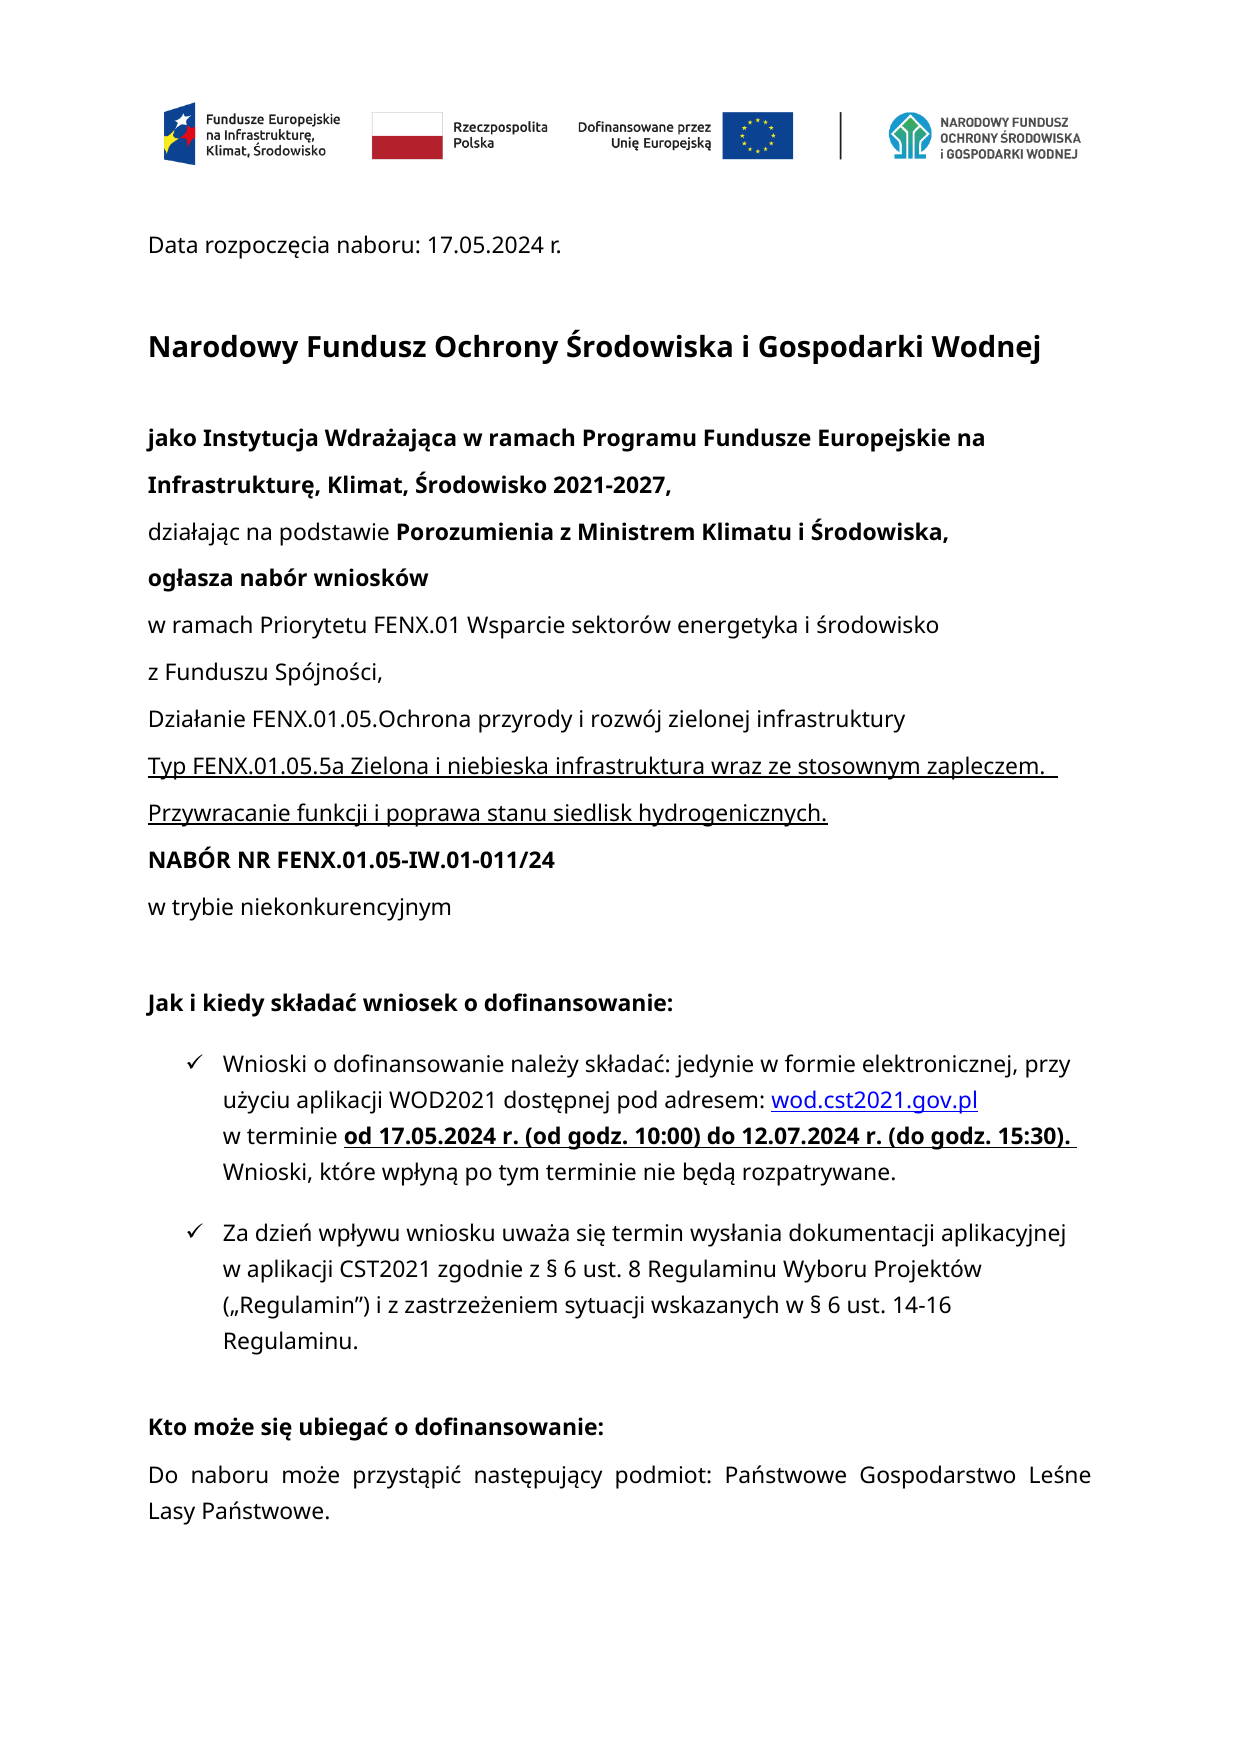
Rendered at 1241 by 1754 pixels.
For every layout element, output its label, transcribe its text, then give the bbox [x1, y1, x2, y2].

text Narodowy Fundusz Ochrony Środowiska i Gospodarki Wodnej [148, 326, 1093, 366]
text jako Instytucja Wdrażająca w ramach Programu Fundusze Europejskie na Infrastrukturę, Klimat, Środowisko 2021-2027, działając na podstawie Porozumienia z Ministrem Klimatu i Środowiska, ogłasza nabór wniosków w ramach Priorytetu FENX.01 Wsparcie sektorów energetyka i środowisko z Funduszu Spójności, Działanie FENX.01.05.Ochrona przyrody i rozwój zielonej infrastruktury Typ FENX.01.05.5a Zielona i niebieska infrastruktura wraz ze stosownym zapleczem. Przywracanie funkcji i poprawa stanu siedlisk hydrogenicznych. NABÓR NR FENX.01.05-IW.01-011/24 w trybie niekonkurencyjnym [148, 422, 1093, 922]
list Za dzień wpływu wniosku uważa się termin wysłania dokumentacji aplikacyjnej w aplikacji CST2021 zgodnie z § 6 ust. 8 Regulaminu Wyboru Projektów („Regulamin”) i z zastrzeżeniem sytuacji wskazanych w § 6 ust. 14-16 Regulaminu. [185, 1217, 1093, 1356]
list Wnioski o dofinansowanie należy składać: jedynie w formie elektronicznej, przy użyciu aplikacji WOD2021 dostępnej pod adresem: wod.cst2021.gov.pl w terminie od 17.05.2024 r. (od godz. 10:00) do 12.07.2024 r. (do godz. 15:30). Wnioski, które wpłyną po tym terminie nie będą rozpatrywane. [185, 1048, 1093, 1187]
text Do naboru może przystąpić następujący podmiot: Państwowe Gospodarstwo Leśne Lasy Państwowe. [148, 1459, 1093, 1526]
subtitle Data rozpoczęcia naboru: 17.05.2024 r. [148, 229, 1093, 296]
picture [147, 86, 1093, 181]
text Kto może się ubiegać o dofinansowanie: [148, 1411, 1093, 1442]
text Jak i kiedy składać wniosek o dofinansowanie: [148, 987, 1093, 1019]
